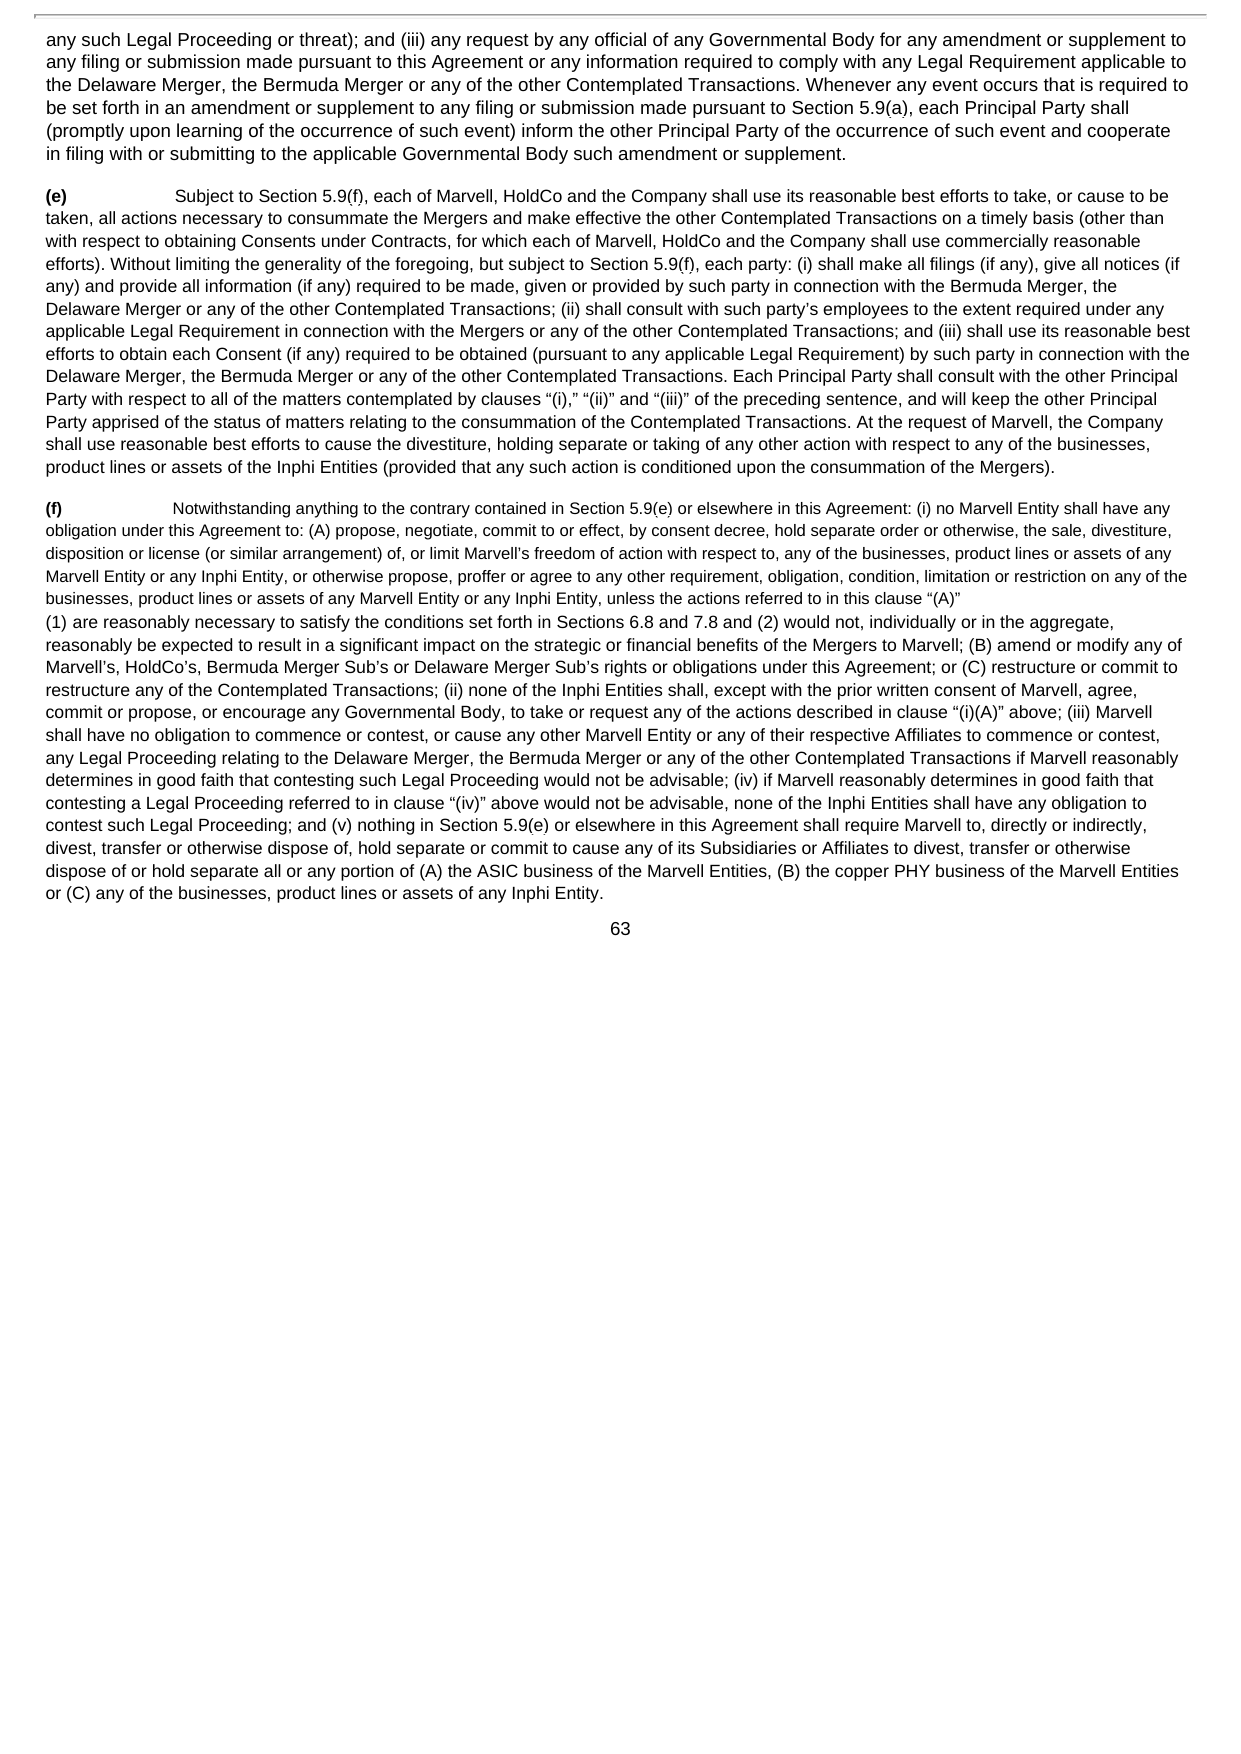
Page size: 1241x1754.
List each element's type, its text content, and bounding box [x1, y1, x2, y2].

text any such Legal Proceeding or threat); and (iii) any request by any official of any Governmental Body for any amendment or supplement to any filing or submission made pursuant to this Agreement or any information required to comply with any Legal Requirement applicable to the Delaware Merger, the Bermuda Merger or any of the other Contemplated Transactions. Whenever any event occurs that is required to be set forth in an amendment or supplement to any filing or submission made pursuant to Section 5.9(a), each Principal Party shall (promptly upon learning of the occurrence of such event) inform the other Principal Party of the occurrence of such event and cooperate in filing with or submitting to the applicable Governmental Body such amendment or supplement. [46, 28, 1190, 164]
picture [34, 14, 1207, 19]
text 63 [45, 918, 1195, 939]
list are reasonably necessary to satisfy the conditions set forth in Sections 6.8 and 7.8 and (2) would not, individually or in the aggregate, reasonably be expected to result in a significant impact on the strategic or financial benefits of the Mergers to Marvell; (B) amend or modify any of Marvell’s, HoldCo’s, Bermuda Merger Sub’s or Delaware Merger Sub’s rights or obligations under this Agreement; or (C) restructure or commit to restructure any of the Contemplated Transactions; (ii) none of the Inphi Entities shall, except with the prior written consent of Marvell, agree, commit or propose, or encourage any Governmental Body, to take or request any of the actions described in clause “(i)(A)” above; (iii) Marvell shall have no obligation to commence or contest, or cause any other Marvell Entity or any of their respective Affiliates to commence or contest, any Legal Proceeding relating to the Delaware Merger, the Bermuda Merger or any of the other Contemplated Transactions if Marvell reasonably determines in good faith that contesting such Legal Proceeding would not be advisable; (iv) if Marvell reasonably determines in good faith that contesting a Legal Proceeding referred to in clause “(iv)” above would not be advisable, none of the Inphi Entities shall have any obligation to contest such Legal Proceeding; and (v) nothing in Section 5.9(e) or elsewhere in this Agreement shall require Marvell to, directly or indirectly, divest, transfer or otherwise dispose of, hold separate or commit to cause any of its Subsidiaries or Affiliates to divest, transfer or otherwise dispose of or hold separate all or any portion of (A) the ASIC business of the Marvell Entities, (B) the copper PHY business of the Marvell Entities or (C) any of the businesses, product lines or assets of any Inphi Entity. [45, 612, 1192, 903]
list Subject to Section 5.9(f), each of Marvell, HoldCo and the Company shall use its reasonable best efforts to take, or cause to be taken, all actions necessary to consummate the Mergers and make effective the other Contemplated Transactions on a timely basis (other than with respect to obtaining Consents under Contracts, for which each of Marvell, HoldCo and the Company shall use commercially reasonable efforts). Without limiting the generality of the foregoing, but subject to Section 5.9(f), each party: (i) shall make all filings (if any), give all notices (if any) and provide all information (if any) required to be made, given or provided by such party in connection with the Bermuda Merger, the Delaware Merger or any of the other Contemplated Transactions; (ii) shall consult with such party’s employees to the extent required under any applicable Legal Requirement in connection with the Mergers or any of the other Contemplated Transactions; and (iii) shall use its reasonable best efforts to obtain each Consent (if any) required to be obtained (pursuant to any applicable Legal Requirement) by such party in connection with the Delaware Merger, the Bermuda Merger or any of the other Contemplated Transactions. Each Principal Party shall consult with the other Principal Party with respect to all of the matters contemplated by clauses “(i),” “(ii)” and “(iii)” of the preceding sentence, and will keep the other Principal Party apprised of the status of matters relating to the consummation of the Contemplated Transactions. At the request of Marvell, the Company shall use reasonable best efforts to cause the divestiture, holding separate or taking of any other action with respect to any of the businesses, product lines or assets of the Inphi Entities (provided that any such action is conditioned upon the consummation of the Mergers). [45, 185, 1192, 477]
list Notwithstanding anything to the contrary contained in Section 5.9(e) or elsewhere in this Agreement: (i) no Marvell Entity shall have any obligation under this Agreement to: (A) propose, negotiate, commit to or effect, by consent decree, hold separate order or otherwise, the sale, divestiture, disposition or license (or similar arrangement) of, or limit Marvell’s freedom of action with respect to, any of the businesses, product lines or assets of any Marvell Entity or any Inphi Entity, or otherwise propose, proffer or agree to any other requirement, obligation, condition, limitation or restriction on any of the businesses, product lines or assets of any Marvell Entity or any Inphi Entity, unless the actions referred to in this clause “(A)” [45, 499, 1192, 608]
